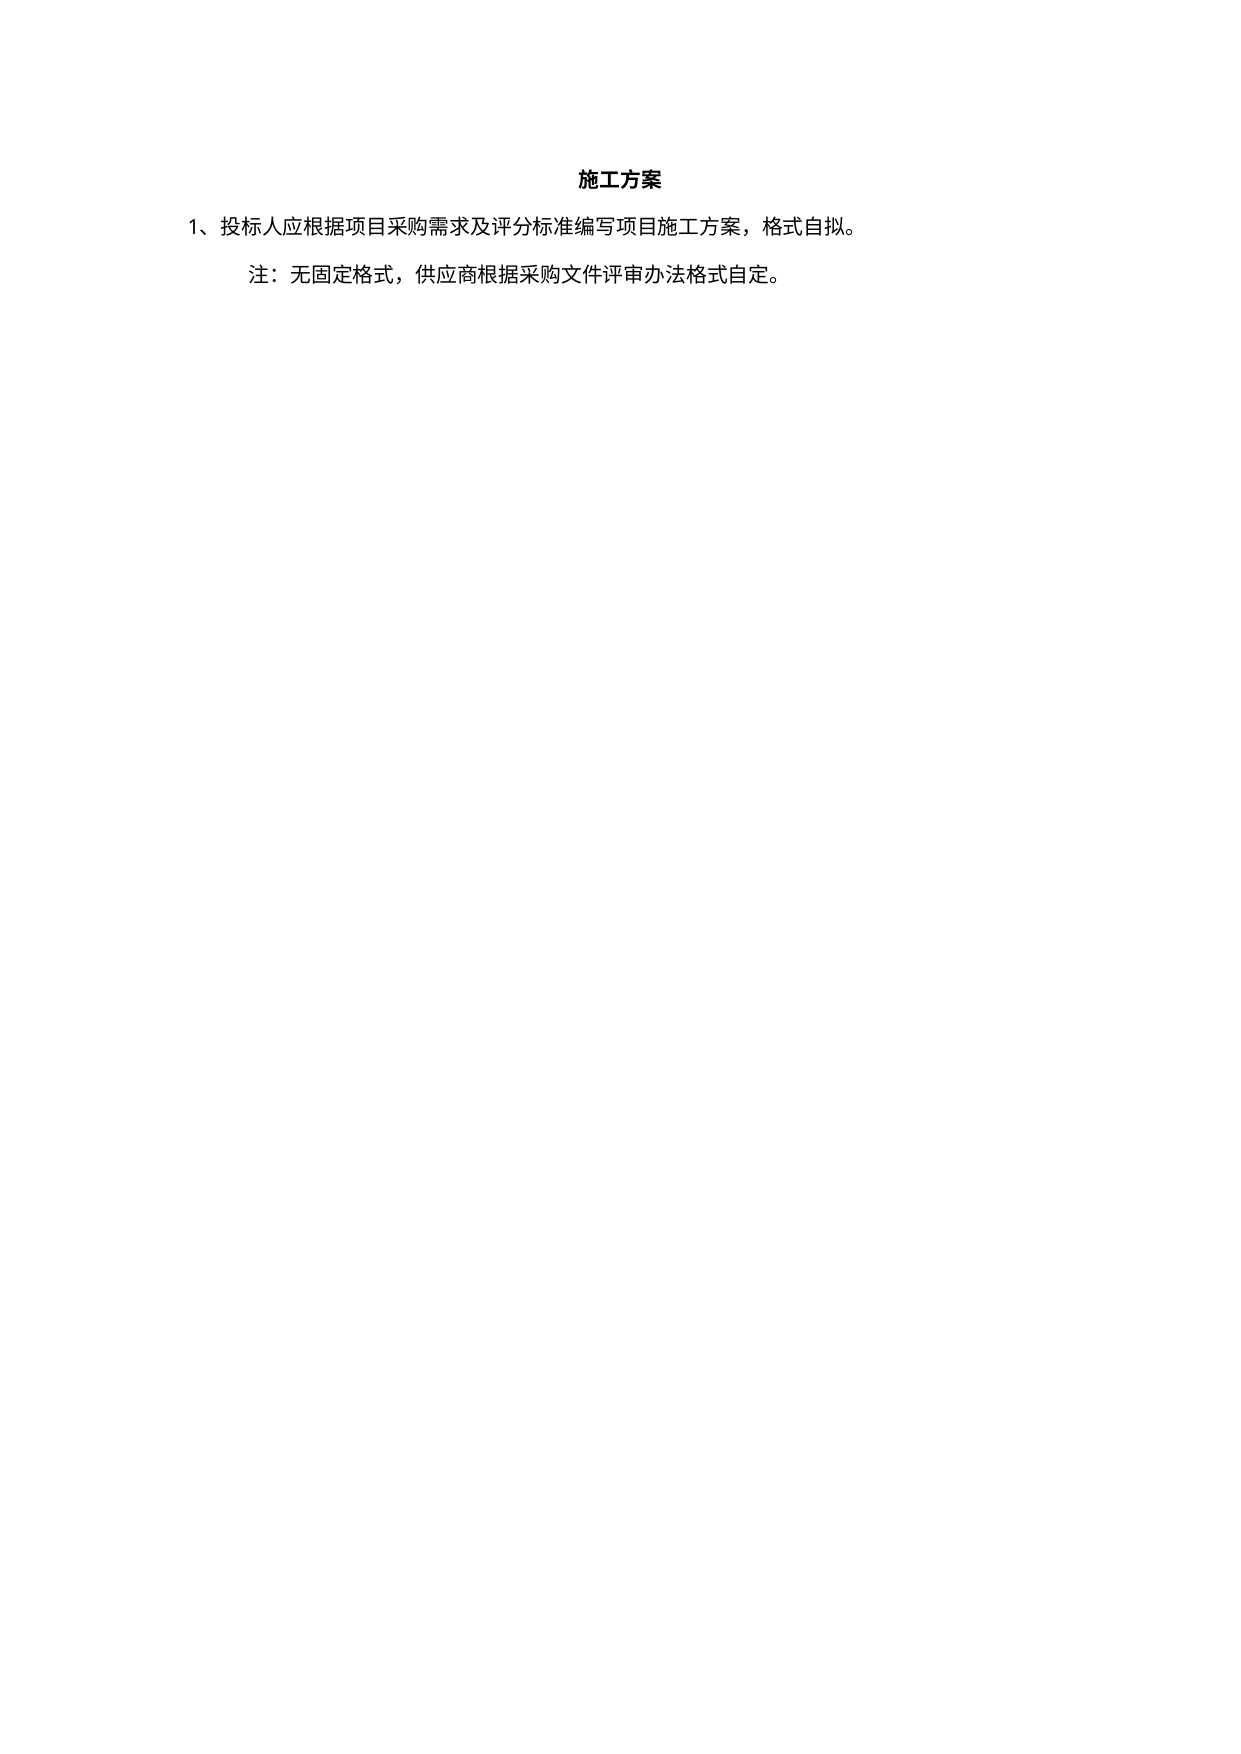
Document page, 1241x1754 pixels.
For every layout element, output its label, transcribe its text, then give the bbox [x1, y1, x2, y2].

list 投标人应根据项目采购需求及评分标准编写项目施工方案，格式自拟。 [187, 209, 1053, 242]
text 施工方案 [187, 162, 1053, 194]
text 注：无固定格式，供应商根据采购文件评审办法格式自定。 [187, 257, 1053, 290]
